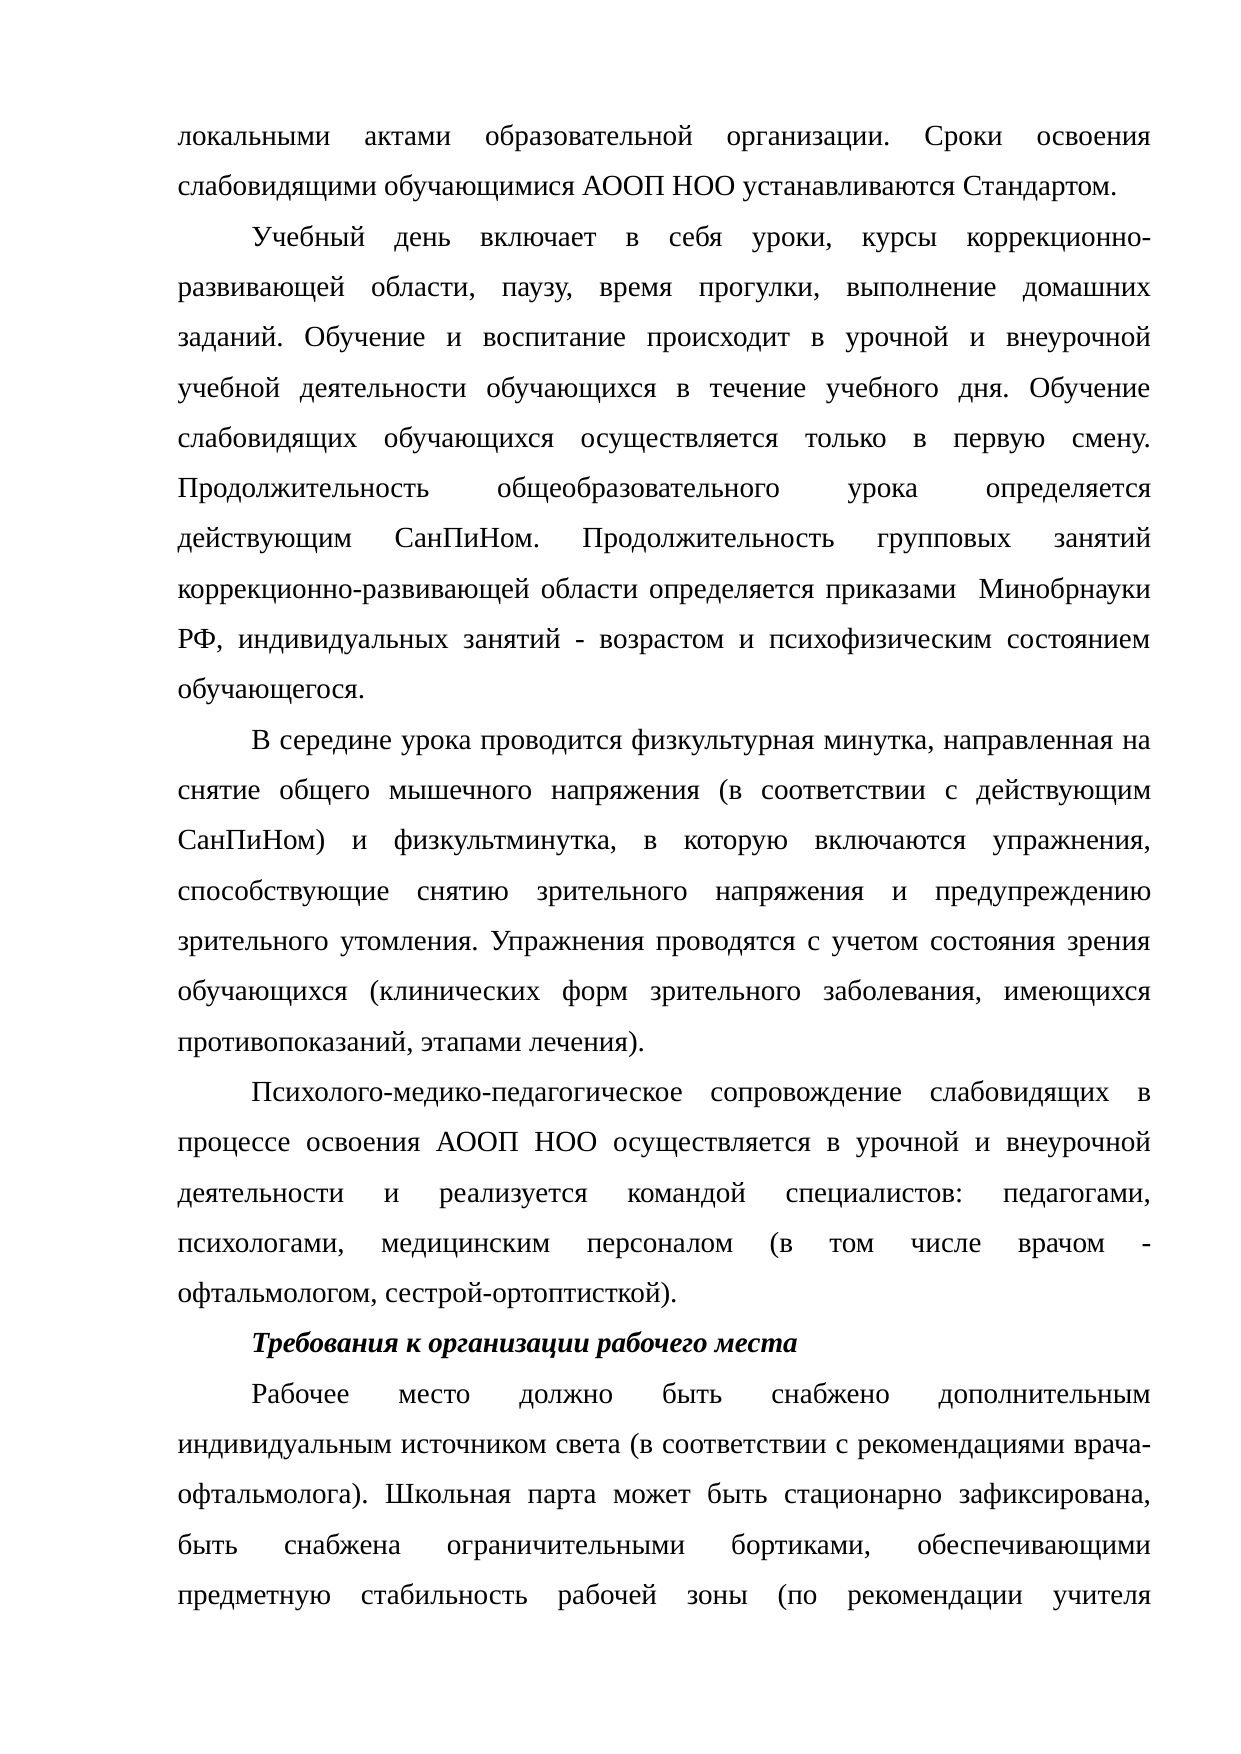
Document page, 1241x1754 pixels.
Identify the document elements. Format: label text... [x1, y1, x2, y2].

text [177, 118, 1152, 202]
text Учебный день включает в себя уроки, курсы коррекционно-развивающей области, паузу, время прогулки, выполнение домашних заданий. Обучение и воспитание происходит в урочной и внеурочной учебной деятельности обучающихся в течение учебного дня. Обучение слабовидящих обучающихся осуществляется только в первую смену. Продолжительность общеобразовательного урока определяется действующим СанПиНом. Продолжительность групповых занятий коррекционно-развивающей области определяется приказами Минобрнауки РФ, индивидуальных занятий - возрастом и психофизическим состоянием обучающегося. [177, 219, 1152, 705]
text В середине урока проводится физкультурная минутка, направленная на снятие общего мышечного напряжения (в соответствии с действующим СанПиНом) и физкультминутка, в которую включаются упражнения, способствующие снятию зрительного напряжения и предупреждению зрительного утомления. Упражнения проводятся с учетом состояния зрения обучающихся (клинических форм зрительного заболевания, имеющихся противопоказаний, этапами лечения). [177, 722, 1152, 1057]
text Психолого-медико-педагогическое сопровождение слабовидящих в процессе освоения АООП НОО осуществляется в урочной и внеурочной деятельности и реализуется командой специалистов: педагогами, психологами, медицинским персоналом (в том числе врачом - офтальмологом, сестрой-ортоптисткой). [177, 1074, 1152, 1309]
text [177, 1376, 1152, 1611]
text Требования к организации рабочего места [177, 1326, 1152, 1359]
